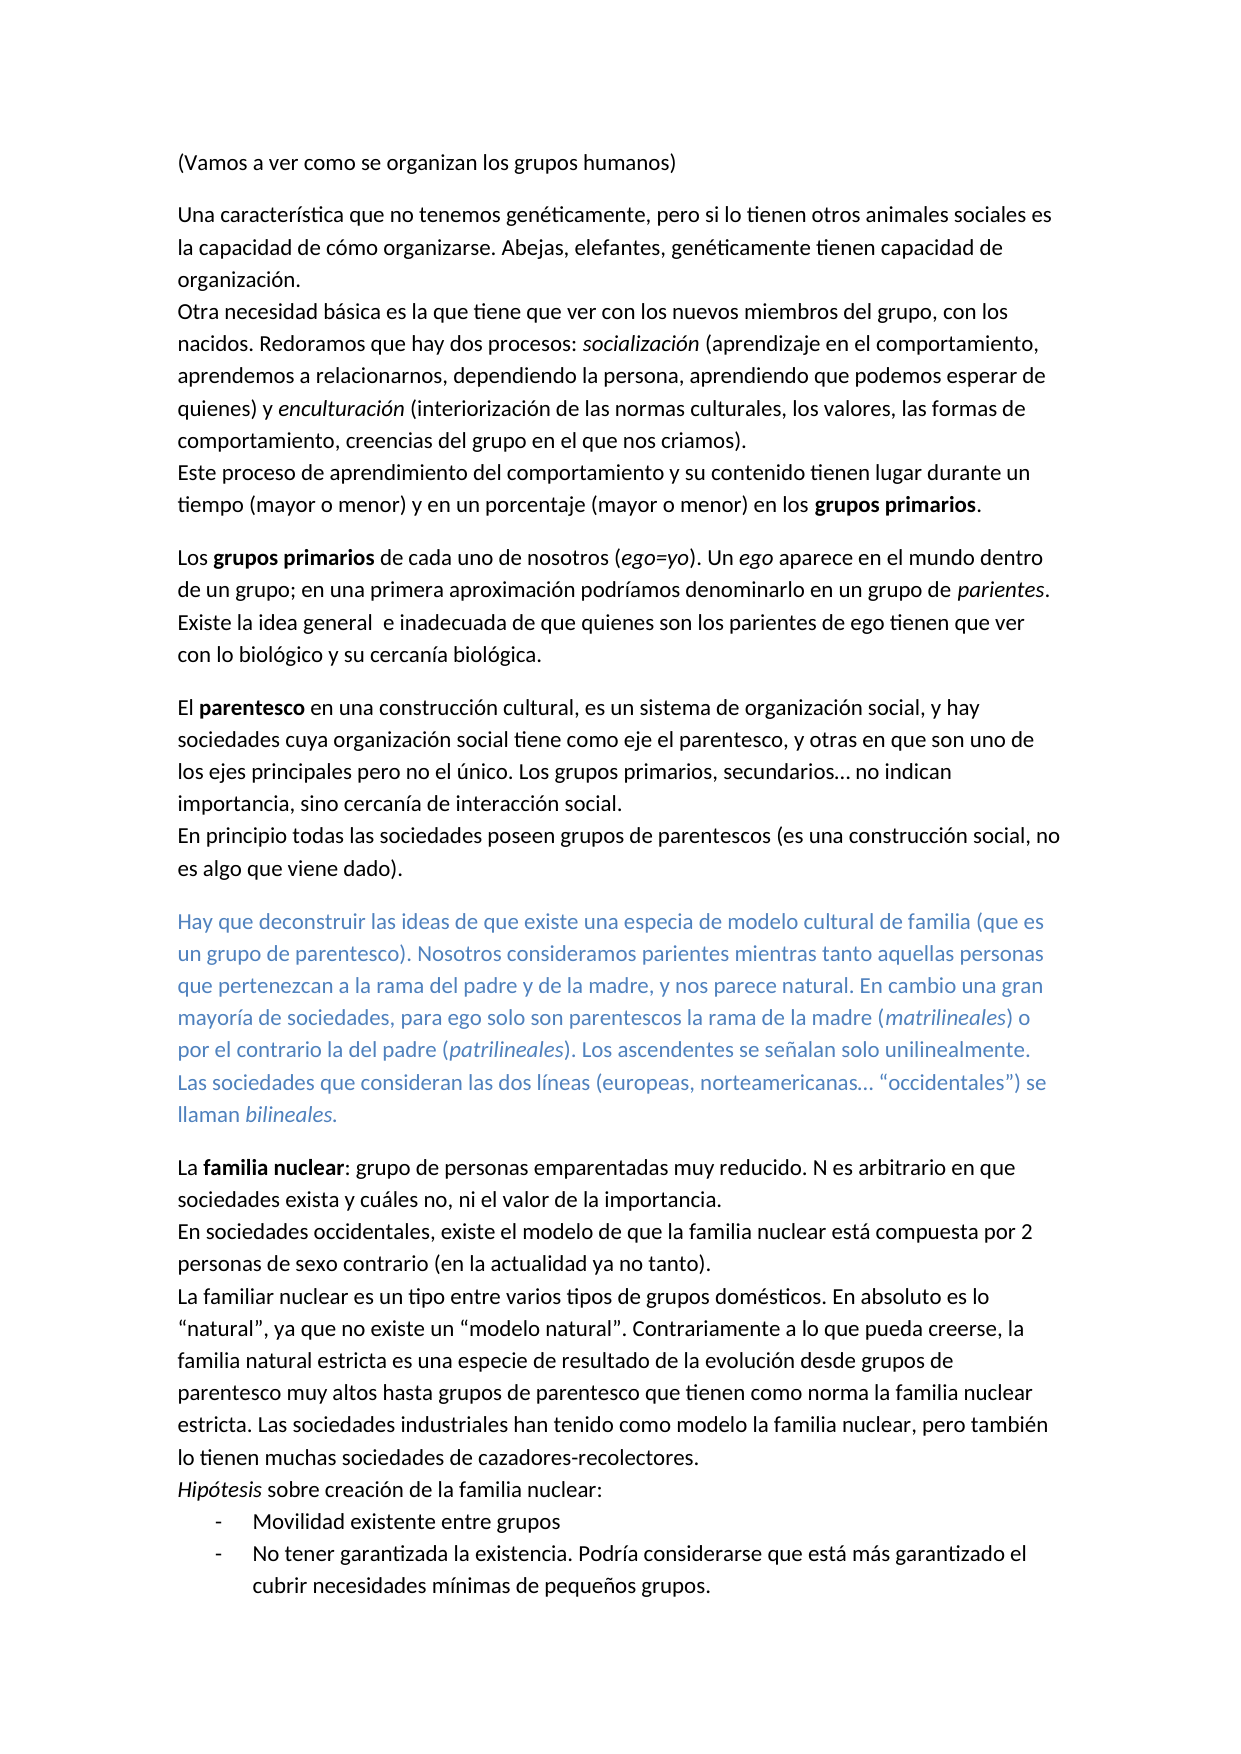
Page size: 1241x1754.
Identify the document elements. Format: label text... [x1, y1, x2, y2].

text Hipótesis sobre creación de la familia nuclear: [177, 1475, 1063, 1503]
text Este proceso de aprendimiento del comportamiento y su contenido tienen lugar durante un tiempo (mayor o menor) y en un porcentaje (mayor o menor) en los grupos primarios. [177, 458, 1063, 518]
text Otra necesidad básica es la que tiene que ver con los nuevos miembros del grupo, con los nacidos. Redoramos que hay dos procesos: socialización (aprendizaje en el comportamiento, aprendemos a relacionarnos, dependiendo la persona, aprendiendo que podemos esperar de quienes) y enculturación (interiorización de las normas culturales, los valores, las formas de comportamiento, creencias del grupo en el que nos criamos). [177, 297, 1063, 454]
text Los grupos primarios de cada uno de nosotros (ego=yo). Un ego aparece en el mundo dentro de un grupo; en una primera aproximación podríamos denominarlo en un grupo de parientes. [177, 543, 1063, 603]
text La familia nuclear: grupo de personas emparentadas muy reducido. N es arbitrario en que sociedades exista y cuáles no, ni el valor de la importancia. [177, 1153, 1063, 1213]
list Movilidad existente entre grupos [215, 1507, 1063, 1535]
text Una característica que no tenemos genéticamente, pero si lo tienen otros animales sociales es la capacidad de cómo organizarse. Abejas, elefantes, genéticamente tienen capacidad de organización. [177, 201, 1063, 293]
text (Vamos a ver como se organizan los grupos humanos) [177, 148, 1063, 176]
text Existe la idea general e inadecuada de que quienes son los parientes de ego tienen que ver con lo biológico y su cercanía biológica. [177, 608, 1063, 668]
text En sociedades occidentales, existe el modelo de que la familia nuclear está compuesta por 2 personas de sexo contrario (en la actualidad ya no tanto). [177, 1217, 1063, 1278]
text El parentesco en una construcción cultural, es un sistema de organización social, y hay sociedades cuya organización social tiene como eje el parentesco, y otras en que son uno de los ejes principales pero no el único. Los grupos primarios, secundarios… no indican importancia, sino cercanía de interacción social. [177, 693, 1063, 817]
text La familiar nuclear es un tipo entre varios tipos de grupos domésticos. En absoluto es lo “natural”, ya que no existe un “modelo natural”. Contrariamente a lo que pueda creerse, la familia natural estricta es una especie de resultado de la evolución desde grupos de parentesco muy altos hasta grupos de parentesco que tienen como norma la familia nuclear estricta. Las sociedades industriales han tenido como modelo la familia nuclear, pero también lo tienen muchas sociedades de cazadores-recolectores. [177, 1282, 1063, 1471]
text Hay que deconstruir las ideas de que existe una especia de modelo cultural de familia (que es un grupo de parentesco). Nosotros consideramos parientes mientras tanto aquellas personas que pertenezcan a la rama del padre y de la madre, y nos parece natural. En cambio una gran mayoría de sociedades, para ego solo son parentescos la rama de la madre (matrilineales) o por el contrario la del padre (patrilineales). Los ascendentes se señalan solo unilinealmente. Las sociedades que consideran las dos líneas (europeas, norteamericanas… “occidentales”) se llaman bilineales. [177, 907, 1063, 1128]
list No tener garantizada la existencia. Podría considerarse que está más garantizado el cubrir necesidades mínimas de pequeños grupos. [215, 1539, 1063, 1599]
text En principio todas las sociedades poseen grupos de parentescos (es una construcción social, no es algo que viene dado). [177, 822, 1063, 882]
